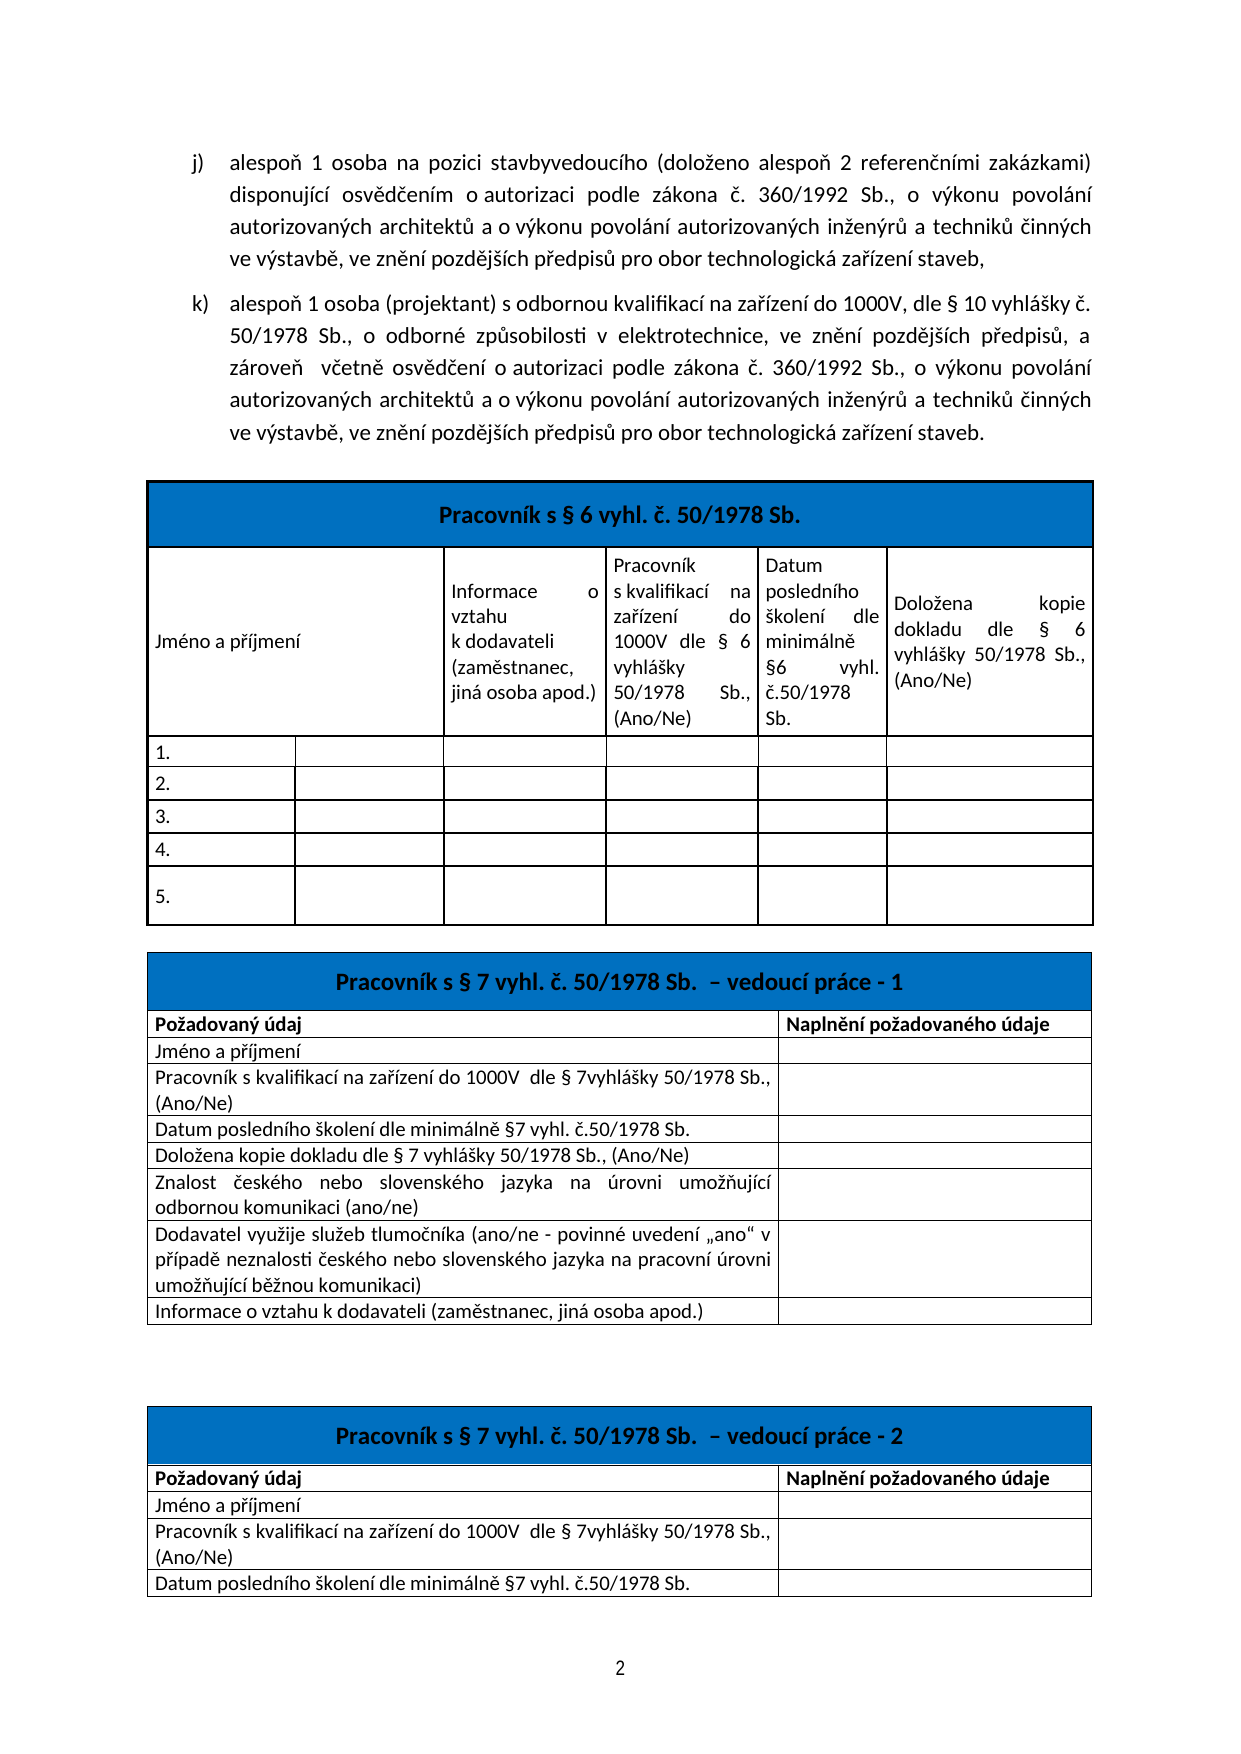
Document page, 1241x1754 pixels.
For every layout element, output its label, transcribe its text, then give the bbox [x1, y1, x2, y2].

table_cell [607, 737, 758, 766]
table_cell [296, 867, 443, 924]
table_cell [445, 767, 605, 799]
table_cell [888, 801, 1092, 832]
table_cell [779, 1298, 1091, 1324]
table_cell Jméno a příjmení [148, 1492, 778, 1517]
table_cell [779, 1064, 1091, 1115]
table_cell Znalost českého nebo slovenského jazyka na úrovni umožňující odbornou komunikaci (ano/ne) [148, 1169, 778, 1220]
table_cell [607, 834, 757, 865]
table_header Pracovník s § 7 vyhl. č. 50/1978 Sb. – vedoucí práce - 1 [148, 953, 1091, 1010]
table_cell [759, 737, 886, 766]
table_cell Pracovník s kvalifikací na zařízení do 1000V dle § 7vyhlášky 50/1978 Sb., (Ano/Ne) [148, 1519, 778, 1569]
table_cell [759, 834, 886, 865]
table_cell 2. [149, 767, 294, 799]
list alespoň 1 osoba (projektant) s odbornou kvalifikací na zařízení do 1000V, dle § 10 vyhlášky č. 50/1978 Sb., o odborné způsobilosti v elektrotechnice, ve znění pozdějších předpisů, a zároveň včetně osvědčení o autorizaci podle zákona č. 360/1992 Sb., o výkonu povolání autorizovaných architektů a o výkonu povolání autorizovaných inženýrů a techniků činných ve výstavbě, ve znění pozdějších předpisů pro obor technologická zařízení staveb. [192, 289, 1093, 446]
table_cell Jméno a příjmení [149, 548, 443, 735]
table_cell Požadovaný údaj [148, 1011, 778, 1037]
table_cell [296, 737, 443, 766]
table_cell [888, 767, 1092, 799]
table_cell [779, 1038, 1091, 1063]
table_cell [445, 867, 605, 924]
table_cell Doložena kopie dokladu dle § 6 vyhlášky 50/1978 Sb., (Ano/Ne) [888, 548, 1092, 735]
table_cell [888, 867, 1092, 924]
table_cell [296, 767, 443, 799]
table_cell [888, 834, 1092, 865]
table_cell Datum posledního školení dle minimálně §7 vyhl. č.50/1978 Sb. [148, 1570, 778, 1596]
table_cell [887, 737, 1092, 766]
table_cell Pracovník s kvalifikací na zařízení do 1000V dle § 7vyhlášky 50/1978 Sb., (Ano/Ne) [148, 1064, 778, 1115]
table_cell Doložena kopie dokladu dle § 7 vyhlášky 50/1978 Sb., (Ano/Ne) [148, 1143, 778, 1168]
table_cell Jméno a příjmení [148, 1038, 778, 1063]
table_cell [607, 801, 757, 832]
table_cell 3. [149, 801, 294, 832]
table_cell [779, 1492, 1091, 1517]
table_cell 1. [149, 737, 295, 766]
table_cell Pracovník s kvalifikací na zařízení do 1000V dle § 6 vyhlášky 50/1978 Sb., (Ano/Ne) [607, 548, 757, 735]
table_cell [607, 767, 757, 799]
table_cell Požadovaný údaj [148, 1466, 778, 1491]
table_header Pracovník s § 6 vyhl. č. 50/1978 Sb. [149, 483, 1092, 546]
table_cell [779, 1519, 1091, 1569]
table_cell [779, 1570, 1091, 1596]
table_cell Datum posledního školení dle minimálně §6 vyhl. č.50/1978 Sb. [759, 548, 886, 735]
table_cell Naplnění požadovaného údaje [779, 1466, 1091, 1491]
table_cell [779, 1143, 1091, 1168]
table_cell [296, 801, 443, 832]
table_cell [779, 1116, 1091, 1142]
table_cell [759, 767, 886, 799]
table_cell [607, 867, 757, 924]
table_cell [445, 801, 605, 832]
table_cell [779, 1221, 1091, 1297]
table_cell Informace o vztahu k dodavateli (zaměstnanec, jiná osoba apod.) [445, 548, 605, 735]
table_cell [759, 867, 886, 924]
table_cell [779, 1169, 1091, 1220]
table_cell Informace o vztahu k dodavateli (zaměstnanec, jiná osoba apod.) [148, 1298, 778, 1324]
table_cell 4. [149, 834, 294, 865]
table_cell [296, 834, 443, 865]
table_cell Datum posledního školení dle minimálně §7 vyhl. č.50/1978 Sb. [148, 1116, 778, 1142]
table_cell [759, 801, 886, 832]
list alespoň 1 osoba na pozici stavbyvedoucího (doloženo alespoň 2 referenčními zakázkami) disponující osvědčením o autorizaci podle zákona č. 360/1992 Sb., o výkonu povolání autorizovaných architektů a o výkonu povolání autorizovaných inženýrů a techniků činných ve výstavbě, ve znění pozdějších předpisů pro obor technologická zařízení staveb, [192, 148, 1093, 272]
table_cell [444, 737, 606, 766]
table_cell 5. [149, 867, 294, 924]
table_cell Naplnění požadovaného údaje [779, 1011, 1091, 1037]
table_header Pracovník s § 7 vyhl. č. 50/1978 Sb. – vedoucí práce - 2 [148, 1407, 1091, 1464]
table_cell [445, 834, 605, 865]
